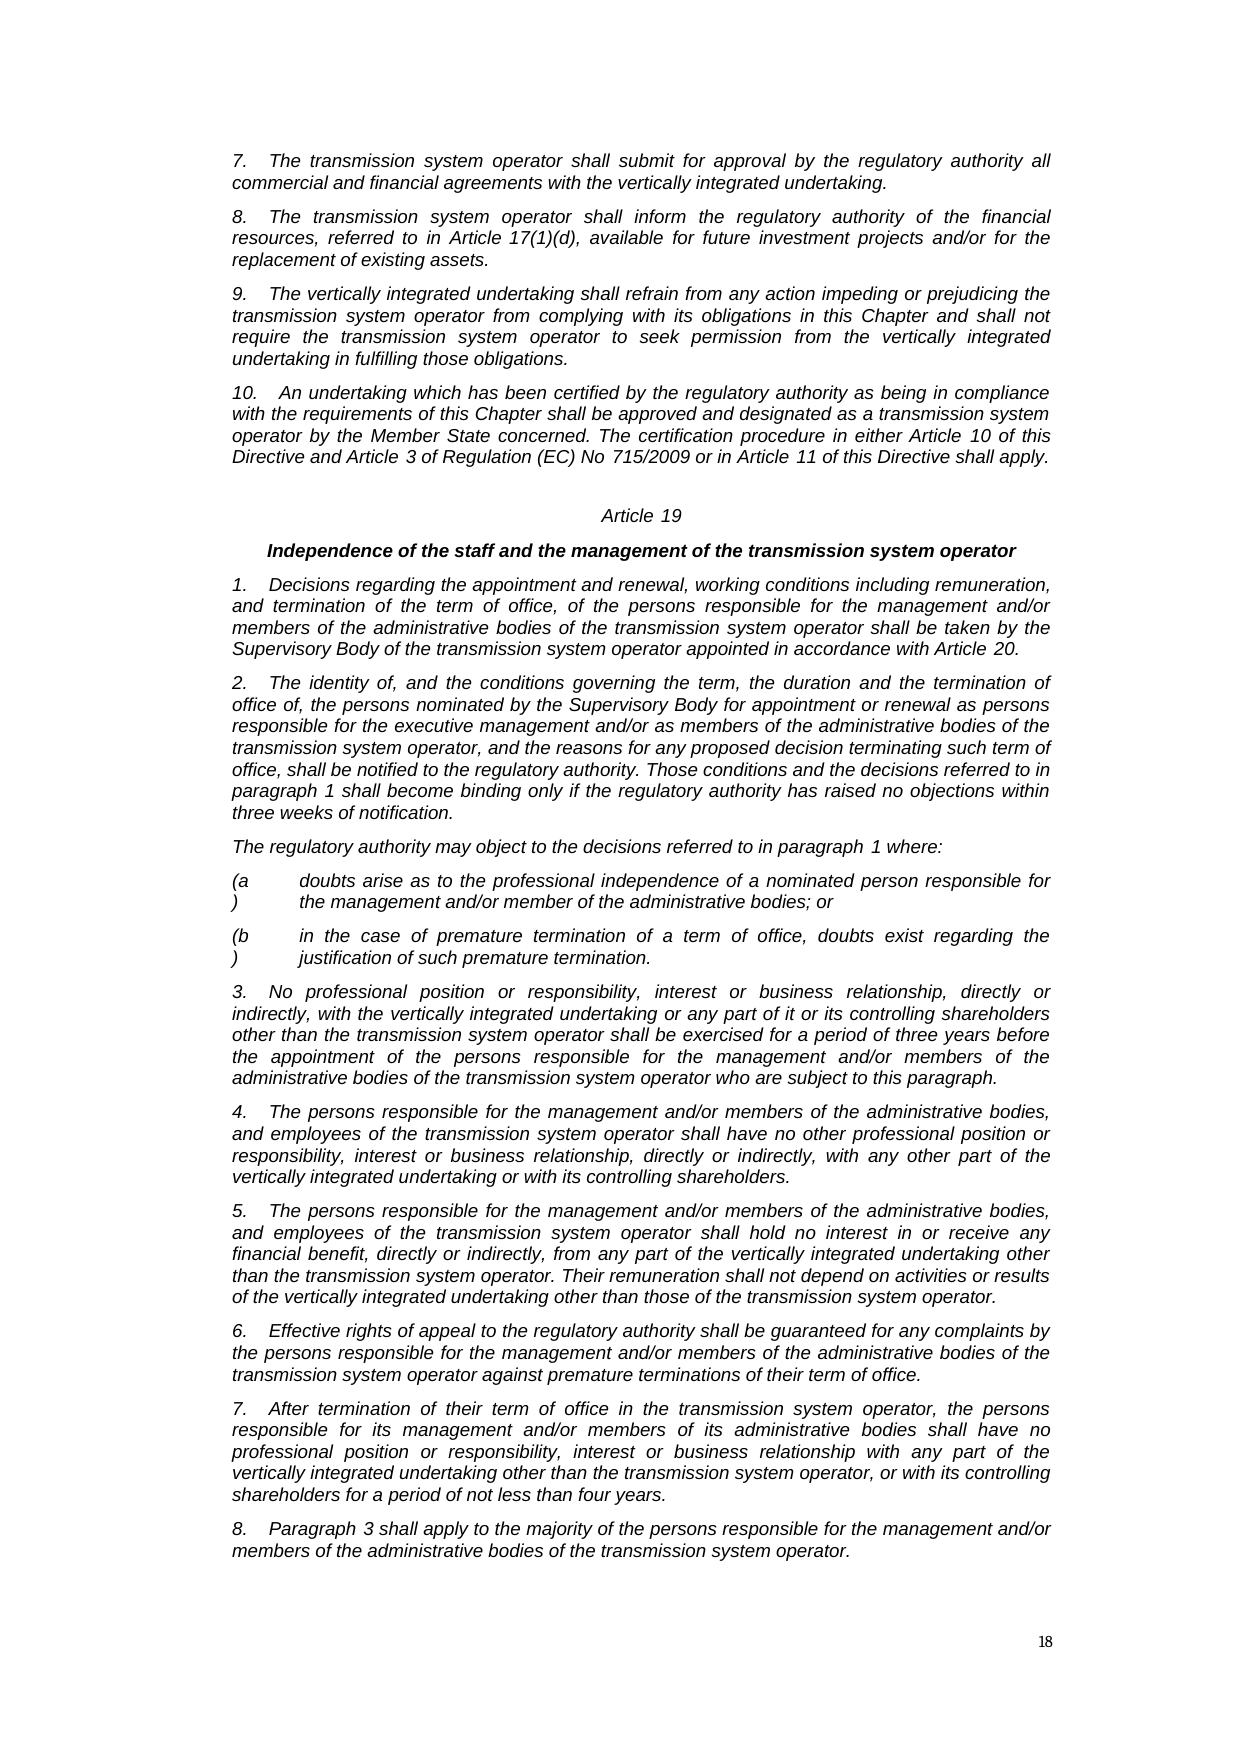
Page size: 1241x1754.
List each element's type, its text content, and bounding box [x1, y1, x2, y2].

text 2. The identity of, and the conditions governing the term, the duration and the termination of office of, the persons nominated by the Supervisory Body for appointment or renewal as persons responsible for the executive management and/or as members of the administrative bodies of the transmission system operator, and the reasons for any proposed decision terminating such term of office, shall be notified to the regulatory authority. Those conditions and the decisions referred to in paragraph 1 shall become binding only if the regulatory authority has raised no objections within three weeks of notification. [232, 672, 1053, 823]
text 5. The persons responsible for the management and/or members of the administrative bodies, and employees of the transmission system operator shall hold no interest in or receive any financial benefit, directly or indirectly, from any part of the vertically integrated undertaking other than the transmission system operator. Their remuneration shall not depend on activities or results of the vertically integrated undertaking other than those of the transmission system operator. [232, 1200, 1053, 1308]
text The regulatory authority may object to the decisions referred to in paragraph 1 where: [232, 836, 1053, 857]
table_header in the case of premature termination of a term of office, doubts exist regarding the justification of such premature termination. [255, 913, 1053, 968]
text 10. An undertaking which has been certified by the regulatory authority as being in compliance with the requirements of this Chapter shall be approved and designated as a transmission system operator by the Member State concerned. The certification procedure in either Article 10 of this Directive and Article 3 of Regulation (EC) No 715/2009 or in Article 11 of this Directive shall apply. [232, 382, 1053, 468]
table_header (b) [188, 913, 255, 968]
text Article 19 [232, 505, 1053, 527]
text 1. Decisions regarding the appointment and renewal, working conditions including remuneration, and termination of the term of office, of the persons responsible for the management and/or members of the administrative bodies of the transmission system operator shall be taken by the Supervisory Body of the transmission system operator appointed in accordance with Article 20. [232, 573, 1053, 660]
text 4. The persons responsible for the management and/or members of the administrative bodies, and employees of the transmission system operator shall have no other professional position or responsibility, interest or business relationship, directly or indirectly, with any other part of the vertically integrated undertaking or with its controlling shareholders. [232, 1101, 1053, 1187]
text 8. The transmission system operator shall inform the regulatory authority of the financial resources, referred to in Article 17(1)(d), available for future investment projects and/or for the replacement of existing assets. [232, 206, 1053, 270]
text 7. The transmission system operator shall submit for approval by the regulatory authority all commercial and financial agreements with the vertically integrated undertaking. [232, 150, 1053, 193]
text 9. The vertically integrated undertaking shall refrain from any action impeding or prejudicing the transmission system operator from complying with its obligations in this Chapter and shall not require the transmission system operator to seek permission from the vertically integrated undertaking in fulfilling those obligations. [232, 283, 1053, 369]
table_header (a) [188, 857, 255, 913]
table_header doubts arise as to the professional independence of a nominated person responsible for the management and/or member of the administrative bodies; or [255, 857, 1053, 913]
text 3. No professional position or responsibility, interest or business relationship, directly or indirectly, with the vertically integrated undertaking or any part of it or its controlling shareholders other than the transmission system operator shall be exercised for a period of three years before the appointment of the persons responsible for the management and/or members of the administrative bodies of the transmission system operator who are subject to this paragraph. [232, 981, 1053, 1089]
text 8. Paragraph 3 shall apply to the majority of the persons responsible for the management and/or members of the administrative bodies of the transmission system operator. [232, 1518, 1053, 1561]
text 6. Effective rights of appeal to the regulatory authority shall be guaranteed for any complaints by the persons responsible for the management and/or members of the administrative bodies of the transmission system operator against premature terminations of their term of office. [232, 1320, 1053, 1385]
text Independence of the staff and the management of the transmission system operator [232, 539, 1053, 561]
text 7. After termination of their term of office in the transmission system operator, the persons responsible for its management and/or members of its administrative bodies shall have no professional position or responsibility, interest or business relationship with any part of the vertically integrated undertaking other than the transmission system operator, or with its controlling shareholders for a period of not less than four years. [232, 1397, 1053, 1505]
